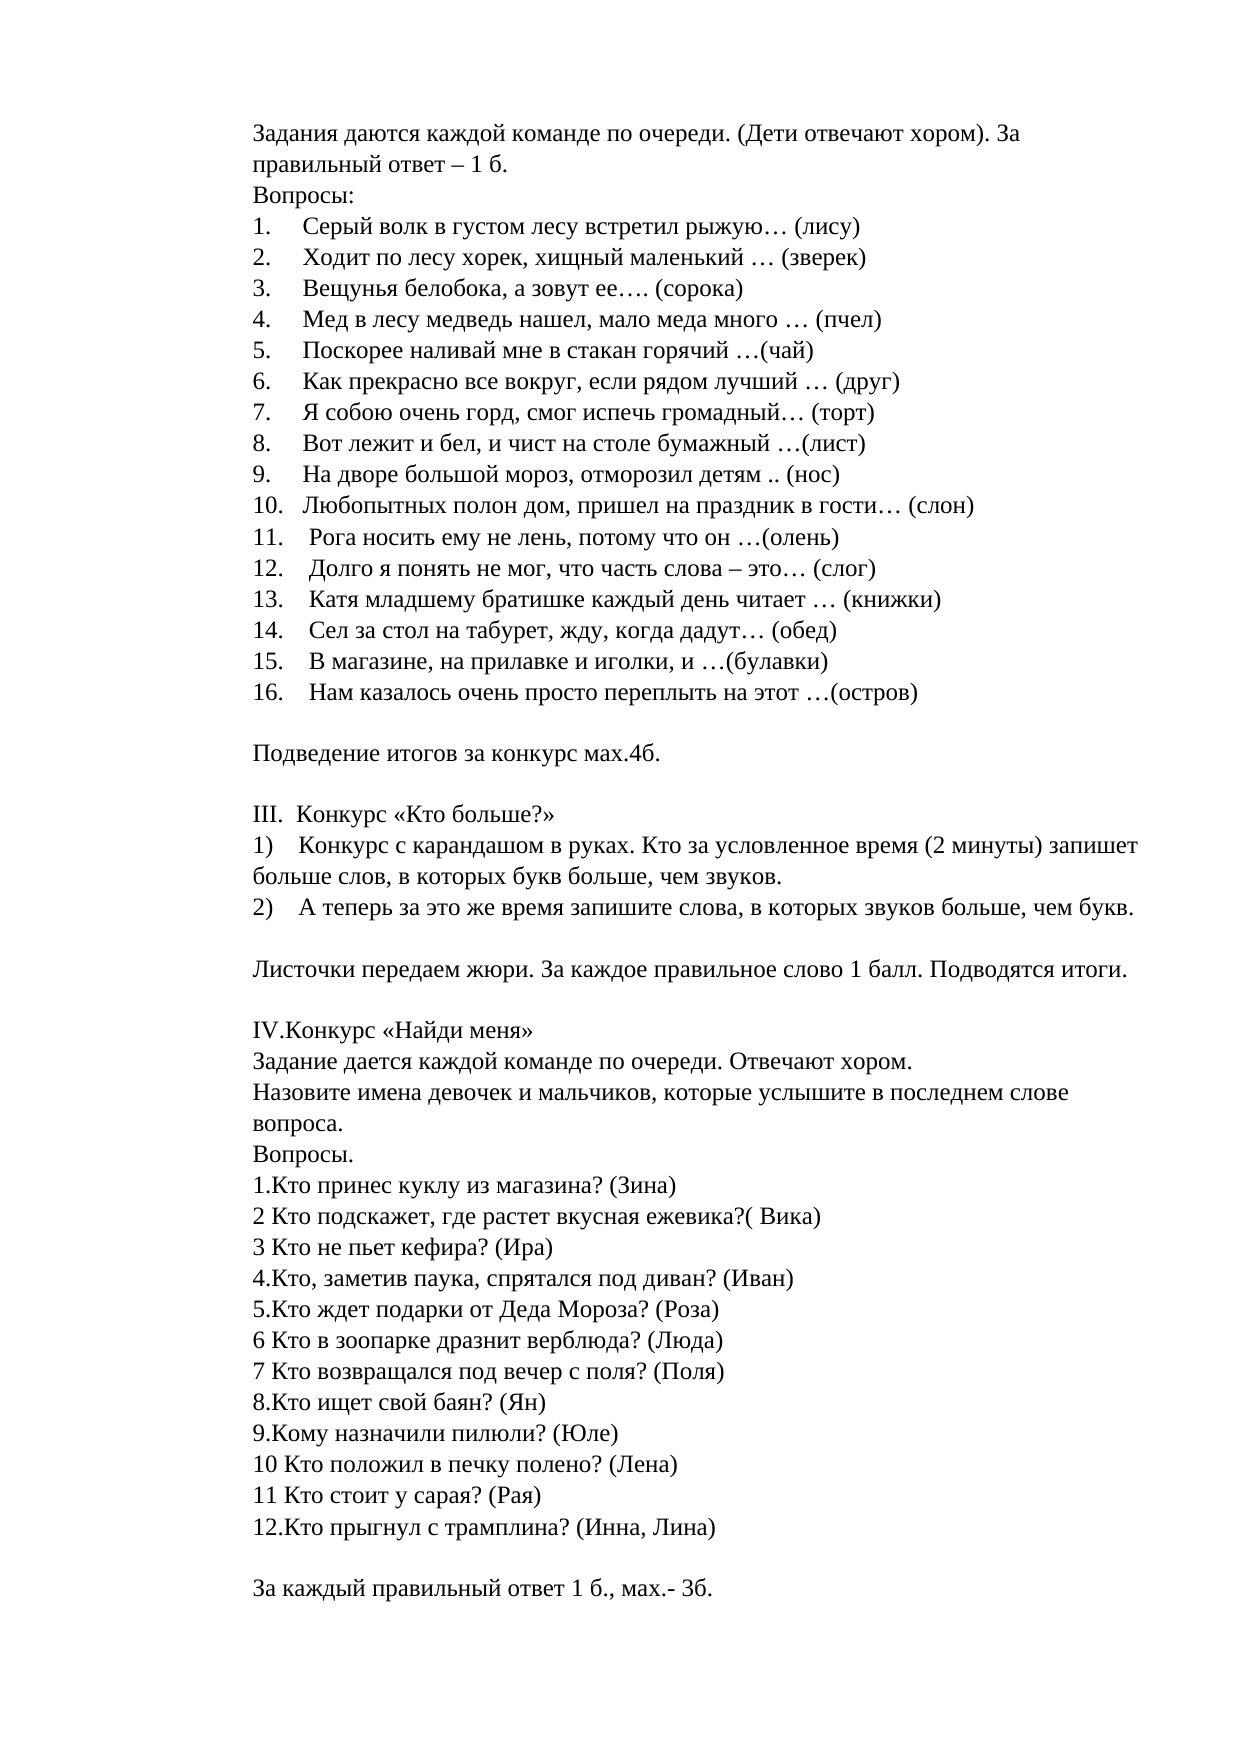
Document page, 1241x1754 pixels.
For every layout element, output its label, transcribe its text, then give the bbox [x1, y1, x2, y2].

text 8.Кто ищет свой баян? (Ян) [252, 1387, 1152, 1416]
text Листочки передаем жюри. За каждое правильное слово 1 балл. Подводятся итоги. [252, 954, 1152, 982]
text 16. Нам казалось очень просто переплыть на этот …(остров) [252, 677, 1152, 706]
text 11. Рога носить ему не лень, потому что он …(олень) [252, 522, 1152, 550]
text 3. Вещунья белобока, а зовут ее…. (сорока) [252, 273, 1152, 302]
text 7 Кто возвращался под вечер с поля? (Поля) [252, 1356, 1152, 1385]
text Назовите имена девочек и мальчиков, которые услышите в последнем слове вопроса. [252, 1077, 1152, 1137]
text 10 Кто положил в печку полено? (Лена) [252, 1449, 1152, 1478]
text 4.Кто, заметив паука, спрятался под диван? (Иван) [252, 1263, 1152, 1292]
text 7. Я собою очень горд, смог испечь громадный… (торт) [252, 397, 1152, 426]
text 11 Кто стоит у сарая? (Рая) [252, 1481, 1152, 1509]
text 8. Вот лежит и бел, и чист на столе бумажный …(лист) [252, 428, 1152, 457]
text IV.Конкурс «Найди меня» [252, 1015, 1152, 1044]
text 9. На дворе большой мороз, отморозил детям .. (нос) [252, 459, 1152, 488]
text Вопросы. [252, 1139, 1152, 1168]
text Задание дается каждой команде по очереди. Отвечают хором. [252, 1046, 1152, 1075]
text 13. Катя младшему братишке каждый день читает … (книжки) [252, 584, 1152, 612]
text 12.Кто прыгнул с трамплина? (Инна, Лина) [252, 1512, 1152, 1540]
text 12. Долго я понять не мог, что часть слова – это… (слог) [252, 553, 1152, 581]
text 1.Кто принес куклу из магазина? (Зина) [252, 1170, 1152, 1199]
text За каждый правильный ответ 1 б., мах.- 3б. [252, 1573, 1152, 1602]
text 10. Любопытных полон дом, пришел на праздник в гости… (слон) [252, 491, 1152, 519]
text 15. В магазине, на прилавке и иголки, и …(булавки) [252, 646, 1152, 674]
text 4. Мед в лесу медведь нашел, мало меда много … (пчел) [252, 304, 1152, 333]
text 9.Кому назначили пилюли? (Юле) [252, 1418, 1152, 1447]
text 1) Конкурс с карандашом в руках. Кто за условленное время (2 минуты) запишет больше слов, в которых букв больше, чем звуков. [252, 830, 1152, 890]
text 14. Сел за стол на табурет, жду, когда дадут… (обед) [252, 615, 1152, 643]
text 2 Кто подскажет, где растет вкусная ежевика?( Вика) [252, 1201, 1152, 1230]
text 3 Кто не пьет кефира? (Ира) [252, 1232, 1152, 1261]
text 6. Как прекрасно все вокруг, если рядом лучший … (друг) [252, 366, 1152, 395]
text 2. Ходит по лесу хорек, хищный маленький … (зверек) [252, 242, 1152, 271]
text Задания даются каждой команде по очереди. (Дети отвечают хором). За правильный ответ – 1 б. [252, 118, 1152, 178]
text 1. Серый волк в густом лесу встретил рыжую… (лису) [252, 211, 1152, 240]
text Вопросы: [252, 180, 1152, 209]
text III. Конкурс «Кто больше?» [252, 799, 1152, 828]
text 5. Поскорее наливай мне в стакан горячий …(чай) [252, 335, 1152, 364]
text 2) А теперь за это же время запишите слова, в которых звуков больше, чем букв. [252, 892, 1152, 921]
text 6 Кто в зоопарке дразнит верблюда? (Люда) [252, 1325, 1152, 1354]
text 5.Кто ждет подарки от Деда Мороза? (Роза) [252, 1294, 1152, 1323]
text Подведение итогов за конкурс мах.4б. [252, 738, 1152, 767]
